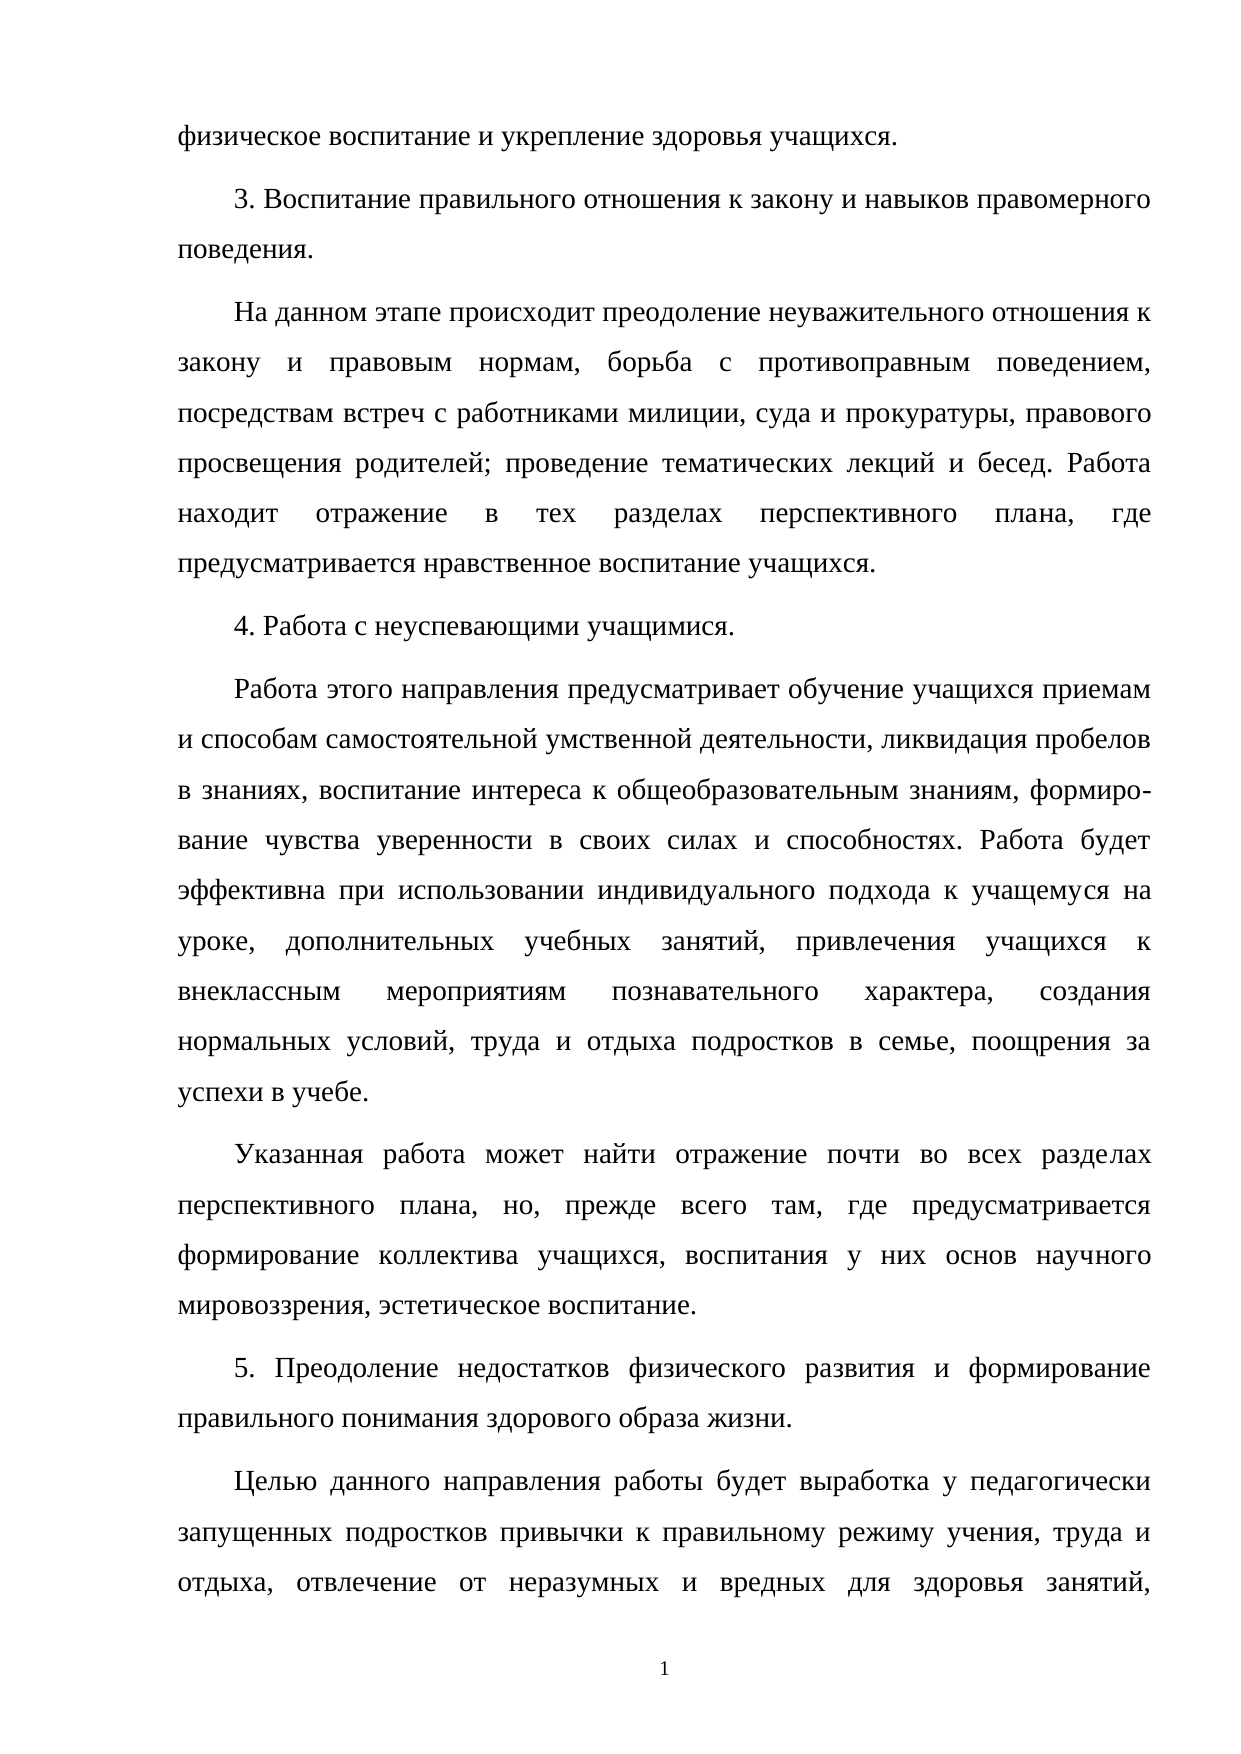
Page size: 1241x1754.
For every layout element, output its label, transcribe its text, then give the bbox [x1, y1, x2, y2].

text 4. Работа с неуспевающими учащимися. [177, 608, 1152, 642]
text 5. Преодоление недостатков физического развития и формирование правильного понимания здорового образа жизни. [177, 1350, 1152, 1434]
text Указанная работа может найти отражение почти во всех разделах перспективного плана, но, прежде всего там, где предусматривается формирование коллектива учащихся, воспитания у них основ научного мировоззрения, эстетическое воспитание. [177, 1137, 1152, 1321]
text 3. Воспитание правильного отношения к закону и навыков правомерного поведения. [177, 181, 1152, 265]
text Работа этого направления предусматривает обучение учащихся приемам и способам самостоятельной умственной деятельности, ликвидация пробелов в знаниях, воспитание интереса к общеобразовательным знаниям, формирование чувства уверенности в своих силах и способностях. Работа будет эффективна при использовании индивидуального подхода к учащемуся на уроке, дополнительных учебных занятий, привлечения учащихся к внеклассным мероприятиям познавательного характера, создания нормальных условий, труда и отдыха подростков в семье, поощрения за успехи в учебе. [177, 671, 1152, 1107]
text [177, 1463, 1152, 1598]
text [177, 118, 1152, 152]
text На данном этапе происходит преодоление неуважительного отношения к закону и правовым нормам, борьба с противоправным поведением, посредствам встреч с работниками милиции, суда и прокуратуры, правового просвещения родителей; проведение тематических лекций и бесед. Работа находит отражение в тех разделах перспективного плана, где предусматривается нравственное воспитание учащихся. [177, 294, 1152, 579]
